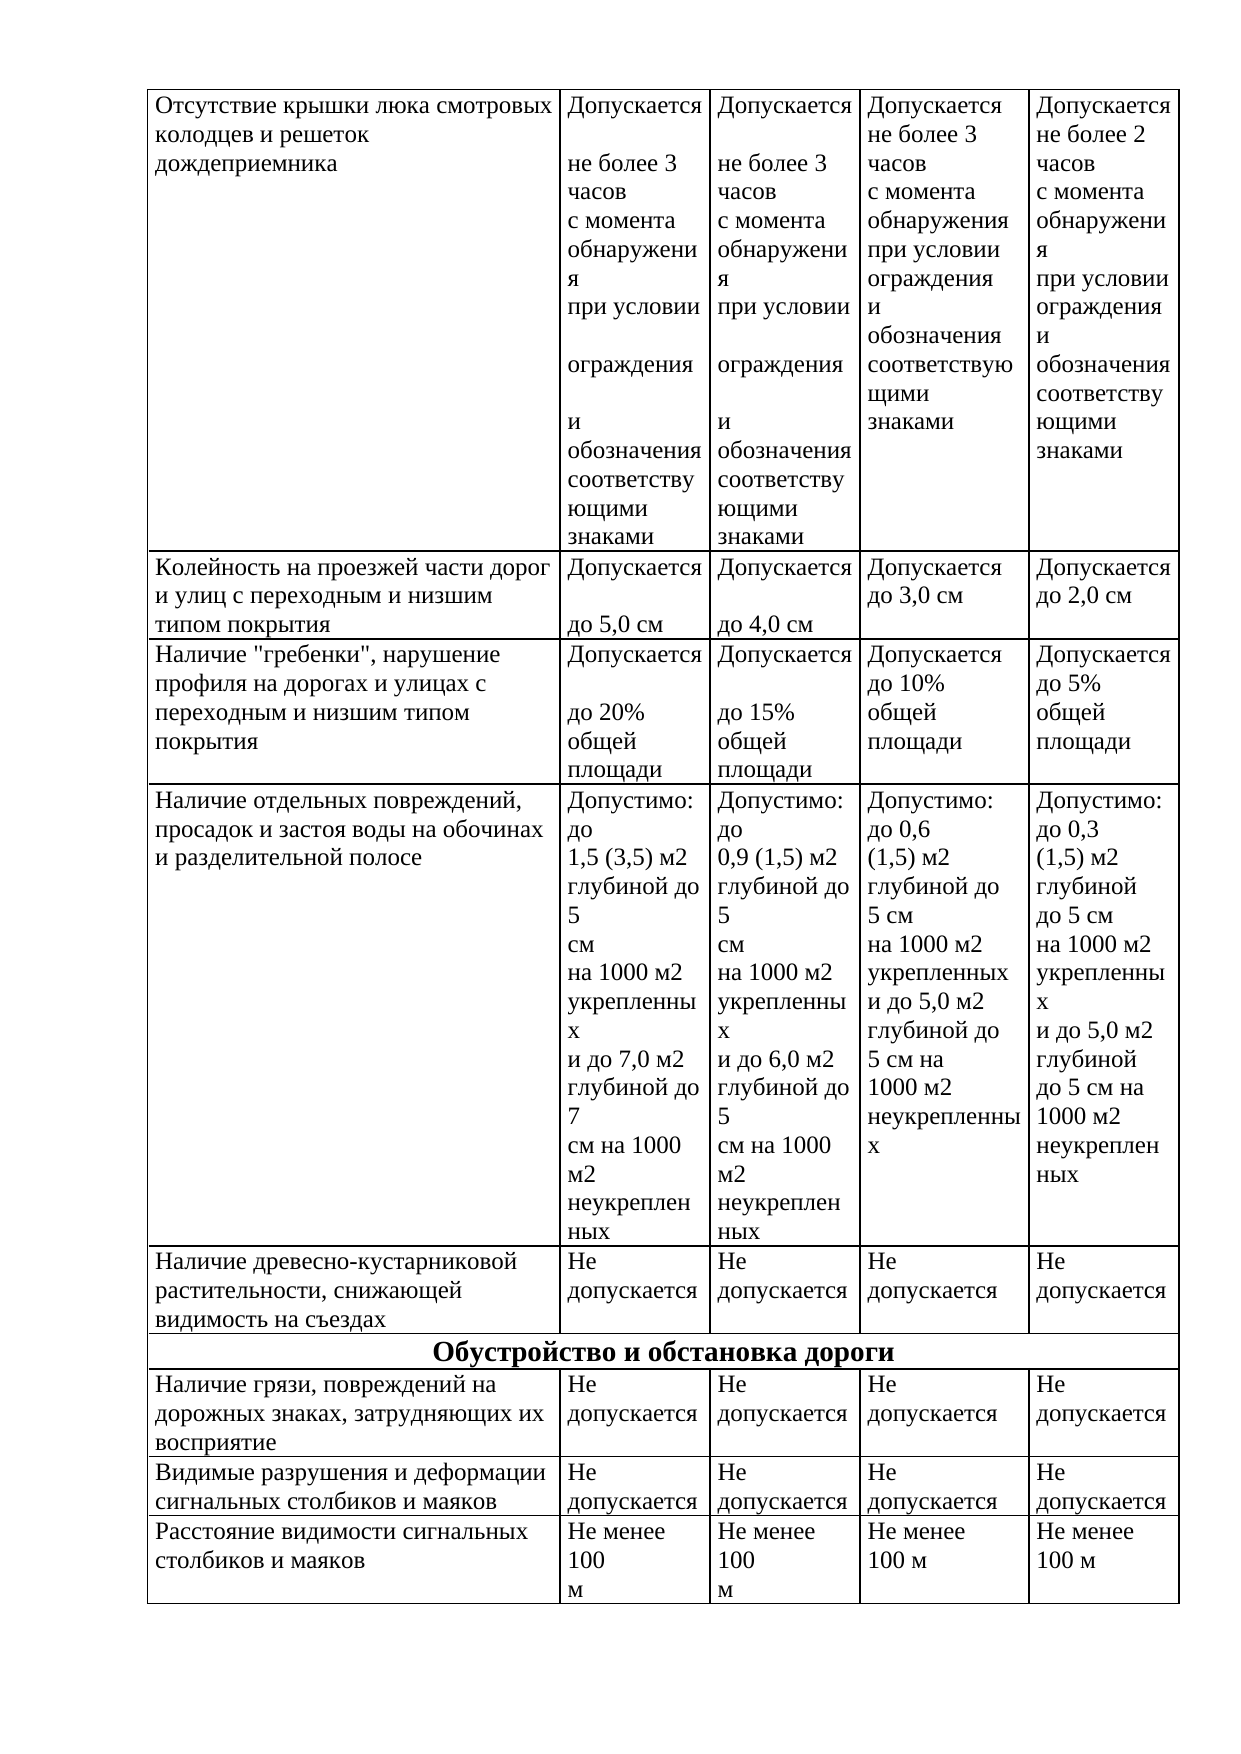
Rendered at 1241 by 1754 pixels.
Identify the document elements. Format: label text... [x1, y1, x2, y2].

table_cell Допустимо: до 0,6 (1,5) м2 глубиной до 5 см на укрепленных и до глубиной до 5 см на 1000 м2 неукрепленных [861, 785, 1028, 1245]
table_cell Наличие древесно-кустарниковой растительности, снижающей видимость на съездах [148, 1246, 559, 1333]
table_cell Не допускается [861, 1370, 1028, 1456]
table_cell Допускается до [711, 552, 859, 638]
table_cell Расстояние видимости сигнальных столбиков и маяков [148, 1516, 559, 1602]
table_cell Не менее 100 м [1030, 1516, 1178, 1602]
table_cell Не допускается [711, 1370, 859, 1456]
table_cell Не допускается [861, 1457, 1028, 1515]
table_cell Допускается до [1030, 552, 1178, 638]
table_cell Допустимо: до 0,9 (1,5) м2 глубиной до 5 см на укрепленных и до глубиной до 5 см на неукрепленных [711, 785, 859, 1245]
table_cell Обустройство и обстановка дороги [148, 1334, 1178, 1368]
table_cell Отсутствие крышки люка смотровых колодцев и решеток дождеприемника [148, 90, 559, 550]
table_cell Допускается до 20% общей площади [561, 640, 709, 783]
table_cell Допустимо: до 1,5 (3,5) м2 глубиной до 5 см на укрепленных и до глубиной до 7 см на неукрепленных [561, 785, 709, 1245]
table_cell Не допускается [861, 1247, 1028, 1333]
table_cell Наличие грязи, повреждений на дорожных знаках, затрудняющих их восприятие [148, 1369, 559, 1456]
table_cell Не допускается [711, 1457, 859, 1515]
table_cell Наличие "гребенки", нарушение профиля на дорогах и улицах с переходным и низшим типом покрытия [148, 639, 559, 783]
table_cell Не менее 100 м [711, 1516, 859, 1602]
table_cell Не менее 100 м [861, 1516, 1028, 1602]
table_cell Не допускается [561, 1247, 709, 1333]
table_cell Допускается до [861, 552, 1028, 638]
table_cell Допускается не более 3 часов с момента обнаружения при условии ограждения и обозначения соответствующими знаками [861, 90, 1028, 550]
table_cell Допускается до 5% общей площади [1030, 640, 1178, 783]
table_cell Колейность на проезжей части дорог и улиц с переходным и низшим типом покрытия [148, 551, 559, 638]
table_cell Наличие отдельных повреждений, просадок и застоя воды на обочинах и разделительной полосе [148, 784, 559, 1245]
table_cell Допускается до [561, 552, 709, 638]
table_cell Допускается не более 2 часов с момента обнаружения при условии ограждения и обозначения соответствующими знаками [1030, 90, 1178, 550]
table_cell Не допускается [1030, 1247, 1178, 1333]
table_cell Не допускается [561, 1457, 709, 1515]
table_cell Видимые разрушения и деформации сигнальных столбиков и маяков [148, 1457, 559, 1515]
table_cell Допускается не более 3 часов с момента обнаружения при условии ограждения и обозначения соответствующими знаками [561, 90, 709, 550]
table_cell Не допускается [561, 1370, 709, 1456]
table_cell Не допускается [1030, 1370, 1178, 1456]
table_cell Допускается до 10% общей площади [861, 640, 1028, 783]
table_cell Допускается не более 3 часов с момента обнаружения при условии ограждения и обозначения соответствующими знаками [711, 90, 859, 550]
table_cell Не допускается [1030, 1457, 1178, 1515]
table_cell Допустимо: до 0,3 (1,5) м2 глубиной до на укрепленных и до глубиной до на 1000 м2 неукрепленных [1030, 785, 1178, 1245]
table_cell Допускается до 15% общей площади [711, 640, 859, 783]
table_cell Не допускается [711, 1247, 859, 1333]
table_cell Не менее 100 м [561, 1516, 709, 1602]
